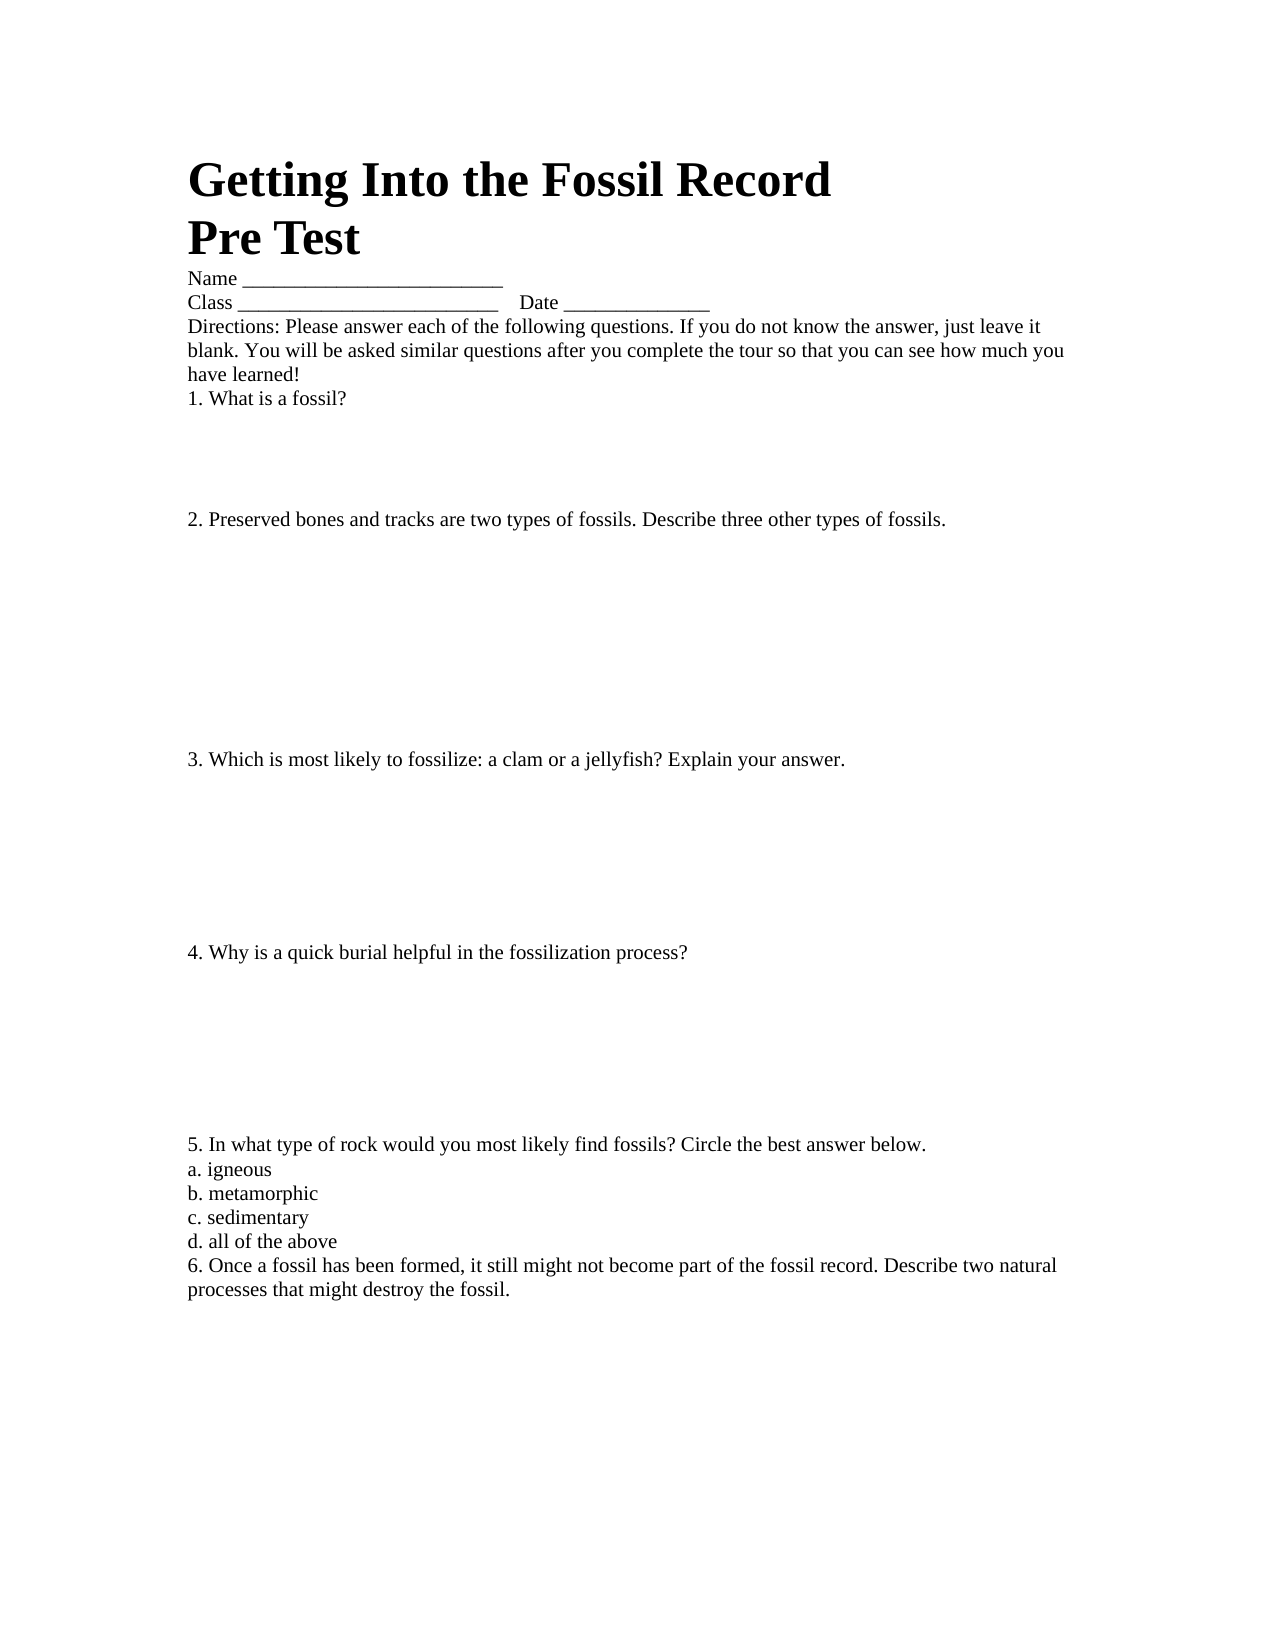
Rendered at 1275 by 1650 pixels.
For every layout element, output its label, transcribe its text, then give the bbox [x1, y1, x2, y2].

text Getting Into the Fossil Record Pre Test [187, 150, 1087, 265]
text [187, 1253, 1087, 1469]
text a. igneous b. metamorphic c. sedimentary d. all of the above [187, 1157, 1087, 1253]
text Class _________________________ Date ______________ [187, 290, 1087, 314]
text 1. What is a fossil? 2. Preserved bones and tracks are two types of fossils. Describe three other types of fossils. 3. Which is most likely to fossilize: a clam or a jellyfish? Explain your answer. 4. Why is a quick burial helpful in the fossilization process? 5. In what type of rock would you most likely find fossils? Circle the best answer below. [187, 386, 1087, 1156]
text Directions: Please answer each of the following questions. If you do not know the answer, just leave it blank. You will be asked similar questions after you complete the tour so that you can see how much you have learned! [187, 314, 1087, 386]
text Name _________________________ [187, 265, 1087, 289]
